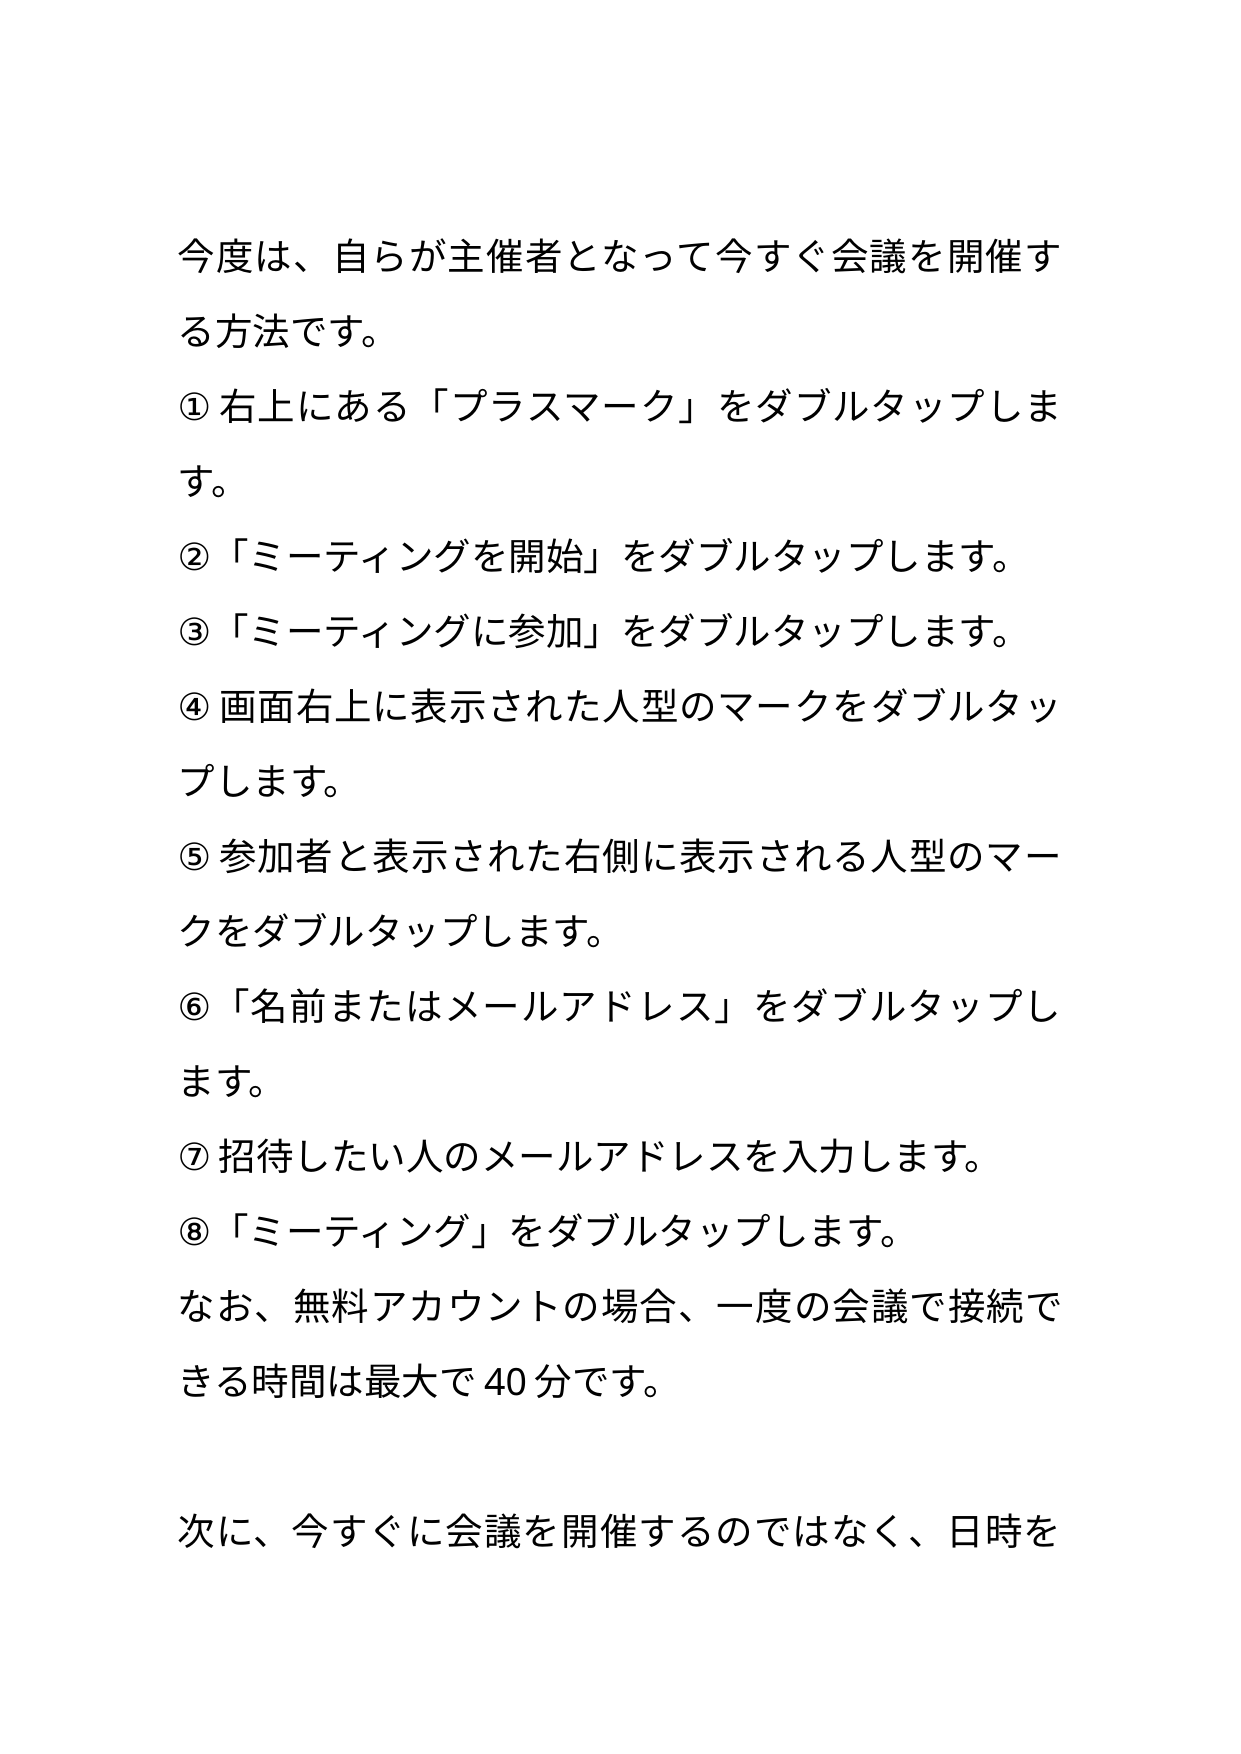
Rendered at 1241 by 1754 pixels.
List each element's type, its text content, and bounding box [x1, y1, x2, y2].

text ⑤参加者と表示された右側に表示される人型のマークをダブルタップします。 [177, 817, 1063, 967]
text ③「ミーティングに参加」をダブルタップします。 [177, 592, 1063, 667]
text ⑦招待したい人のメールアドレスを入力します。 [177, 1117, 1063, 1192]
text ②「ミーティングを開始」をダブルタップします。 [177, 517, 1063, 592]
text ①右上にある「プラスマーク」をダブルタップします。 [177, 367, 1063, 517]
text ⑧「ミーティング」をダブルタップします。 [177, 1192, 1063, 1267]
text ⑥「名前またはメールアドレス」をダブルタップします。 [177, 967, 1063, 1117]
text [177, 1492, 1063, 1567]
text なお、無料アカウントの場合、一度の会議で接続できる時間は最大で40分です。 [177, 1267, 1063, 1417]
text ④画面右上に表示された人型のマークをダブルタップします。 [177, 667, 1063, 817]
text 今度は、自らが主催者となって今すぐ会議を開催する方法です。 [177, 217, 1063, 367]
